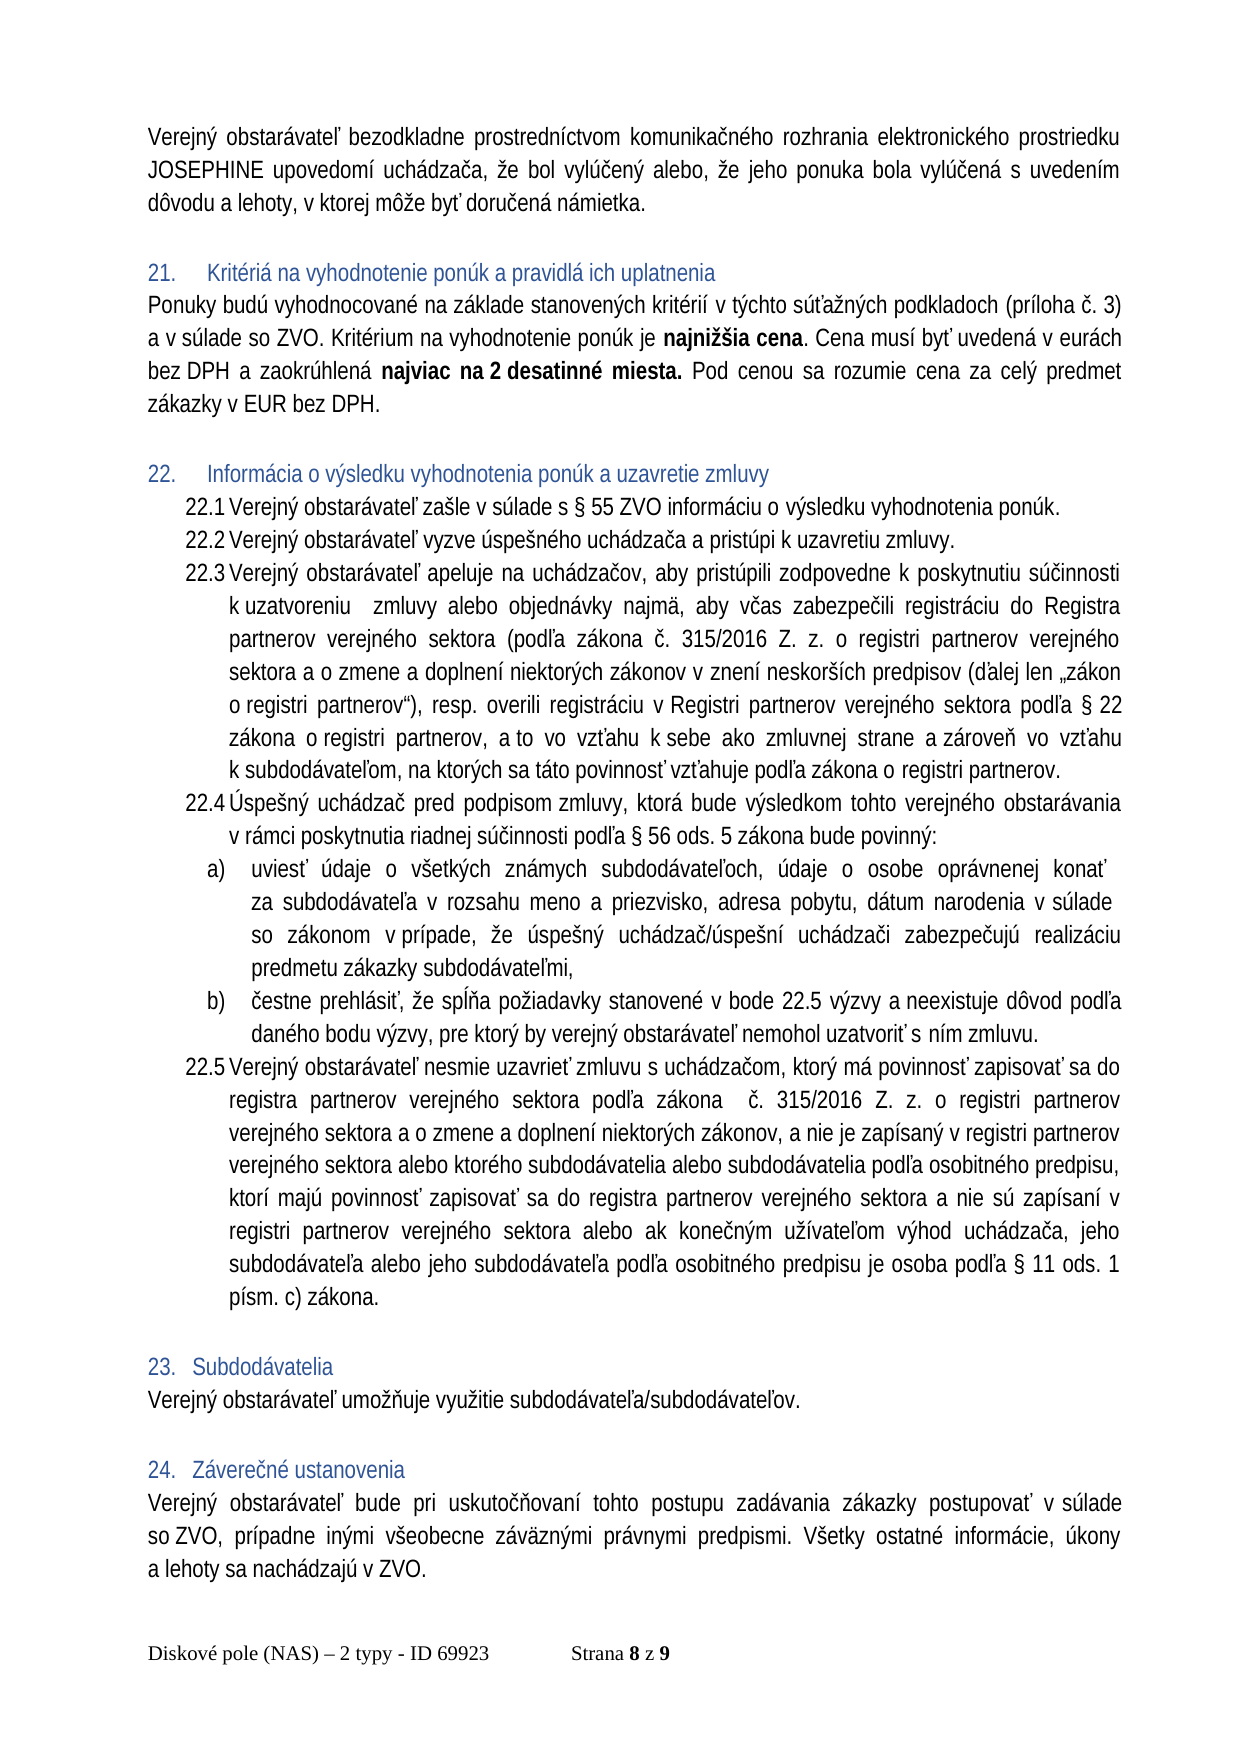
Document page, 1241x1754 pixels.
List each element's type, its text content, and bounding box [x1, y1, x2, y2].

list Verejný obstarávateľ vyzve úspešného uchádzača a pristúpi k uzavretiu zmluvy. [185, 525, 1122, 554]
text Verejný obstarávateľ bude pri uskutočňovaní tohto postupu zadávania zákazky postupovať v súlade so ZVO, prípadne inými všeobecne záväznými právnymi predpismi. Všetky ostatné informácie, úkony a lehoty sa nachádzajú v ZVO. [148, 1488, 1122, 1582]
text Verejný obstarávateľ bezodkladne prostredníctvom komunikačného rozhrania elektronického prostriedku JOSEPHINE upovedomí uchádzača, že bol vylúčený alebo, že jeho ponuka bola vylúčená s uvedením dôvodu a lehoty, v ktorej môže byť doručená námietka. [148, 122, 1122, 216]
subtitle Záverečné ustanovenia [148, 1455, 1122, 1484]
list Úspešný uchádzač pred podpisom zmluvy, ktorá bude výsledkom tohto verejného obstarávania v rámci poskytnutia riadnej súčinnosti podľa § 56 ods. 5 zákona bude povinný: [185, 788, 1122, 850]
text Verejný obstarávateľ umožňuje využitie subdodávateľa/subdodávateľov. [148, 1385, 1122, 1414]
list Verejný obstarávateľ zašle v súlade s § 55 ZVO informáciu o výsledku vyhodnotenia ponúk. [185, 492, 1122, 521]
list Verejný obstarávateľ nesmie uzavrieť zmluvu s uchádzačom, ktorý má povinnosť zapisovať sa do registra partnerov verejného sektora podľa zákona č. 315/2016 Z. z. o registri partnerov verejného sektora a o zmene a doplnení niektorých zákonov, a nie je zapísaný v registri partnerov verejného sektora alebo ktorého subdodávatelia alebo subdodávatelia podľa osobitného predpisu, ktorí majú povinnosť zapisovať sa do registra partnerov verejného sektora a nie sú zapísaní v registri partnerov verejného sektora alebo ak konečným užívateľom výhod uchádzača, jeho subdodávateľa alebo jeho subdodávateľa podľa osobitného predpisu je osoba podľa § 11 ods. 1 písm. c) zákona. [185, 1052, 1122, 1311]
list čestne prehlásiť, že spĺňa požiadavky stanovené v bode 22.5 výzvy a neexistuje dôvod podľa daného bodu výzvy, pre ktorý by verejný obstarávateľ nemohol uzatvoriť s ním zmluvu. [207, 986, 1122, 1047]
text Ponuky budú vyhodnocované na základe stanovených kritérií v týchto súťažných podkladoch (príloha č. 3) a v súlade so ZVO. Kritérium na vyhodnotenie ponúk je najnižšia cena. Cena musí byť uvedená v eurách bez DPH a zaokrúhlená najviac na 2 desatinné miesta. Pod cenou sa rozumie cena za celý predmet zákazky v EUR bez DPH. [148, 291, 1122, 418]
list Verejný obstarávateľ apeluje na uchádzačov, aby pristúpili zodpovedne k poskytnutiu súčinnosti k uzatvoreniu zmluvy alebo objednávky najmä, aby včas zabezpečili registráciu do Registra partnerov verejného sektora (podľa zákona č. 315/2016 Z. z. o registri partnerov verejného sektora a o zmene a doplnení niektorých zákonov v znení neskorších predpisov (ďalej len „zákon o registri partnerov“), resp. overili registráciu v Registri partnerov verejného sektora podľa § 22 zákona o registri partnerov, a to vo vzťahu k sebe ako zmluvnej strane a zároveň vo vzťahu k subdodávateľom, na ktorých sa táto povinnosť vzťahuje podľa zákona o registri partnerov. [185, 558, 1122, 784]
subtitle Subdodávatelia [148, 1352, 1122, 1381]
list uviesť údaje o všetkých známych subdodávateľoch, údaje o osobe oprávnenej konať za subdodávateľa v rozsahu meno a priezvisko, adresa pobytu, dátum narodenia v súlade so zákonom v prípade, že úspešný uchádzač/úspešní uchádzači zabezpečujú realizáciu predmetu zákazky subdodávateľmi, [207, 854, 1122, 982]
subtitle Kritériá na vyhodnotenie ponúk a pravidlá ich uplatnenia [148, 258, 1122, 286]
subtitle Informácia o výsledku vyhodnotenia ponúk a uzavretie zmluvy [148, 459, 1122, 488]
